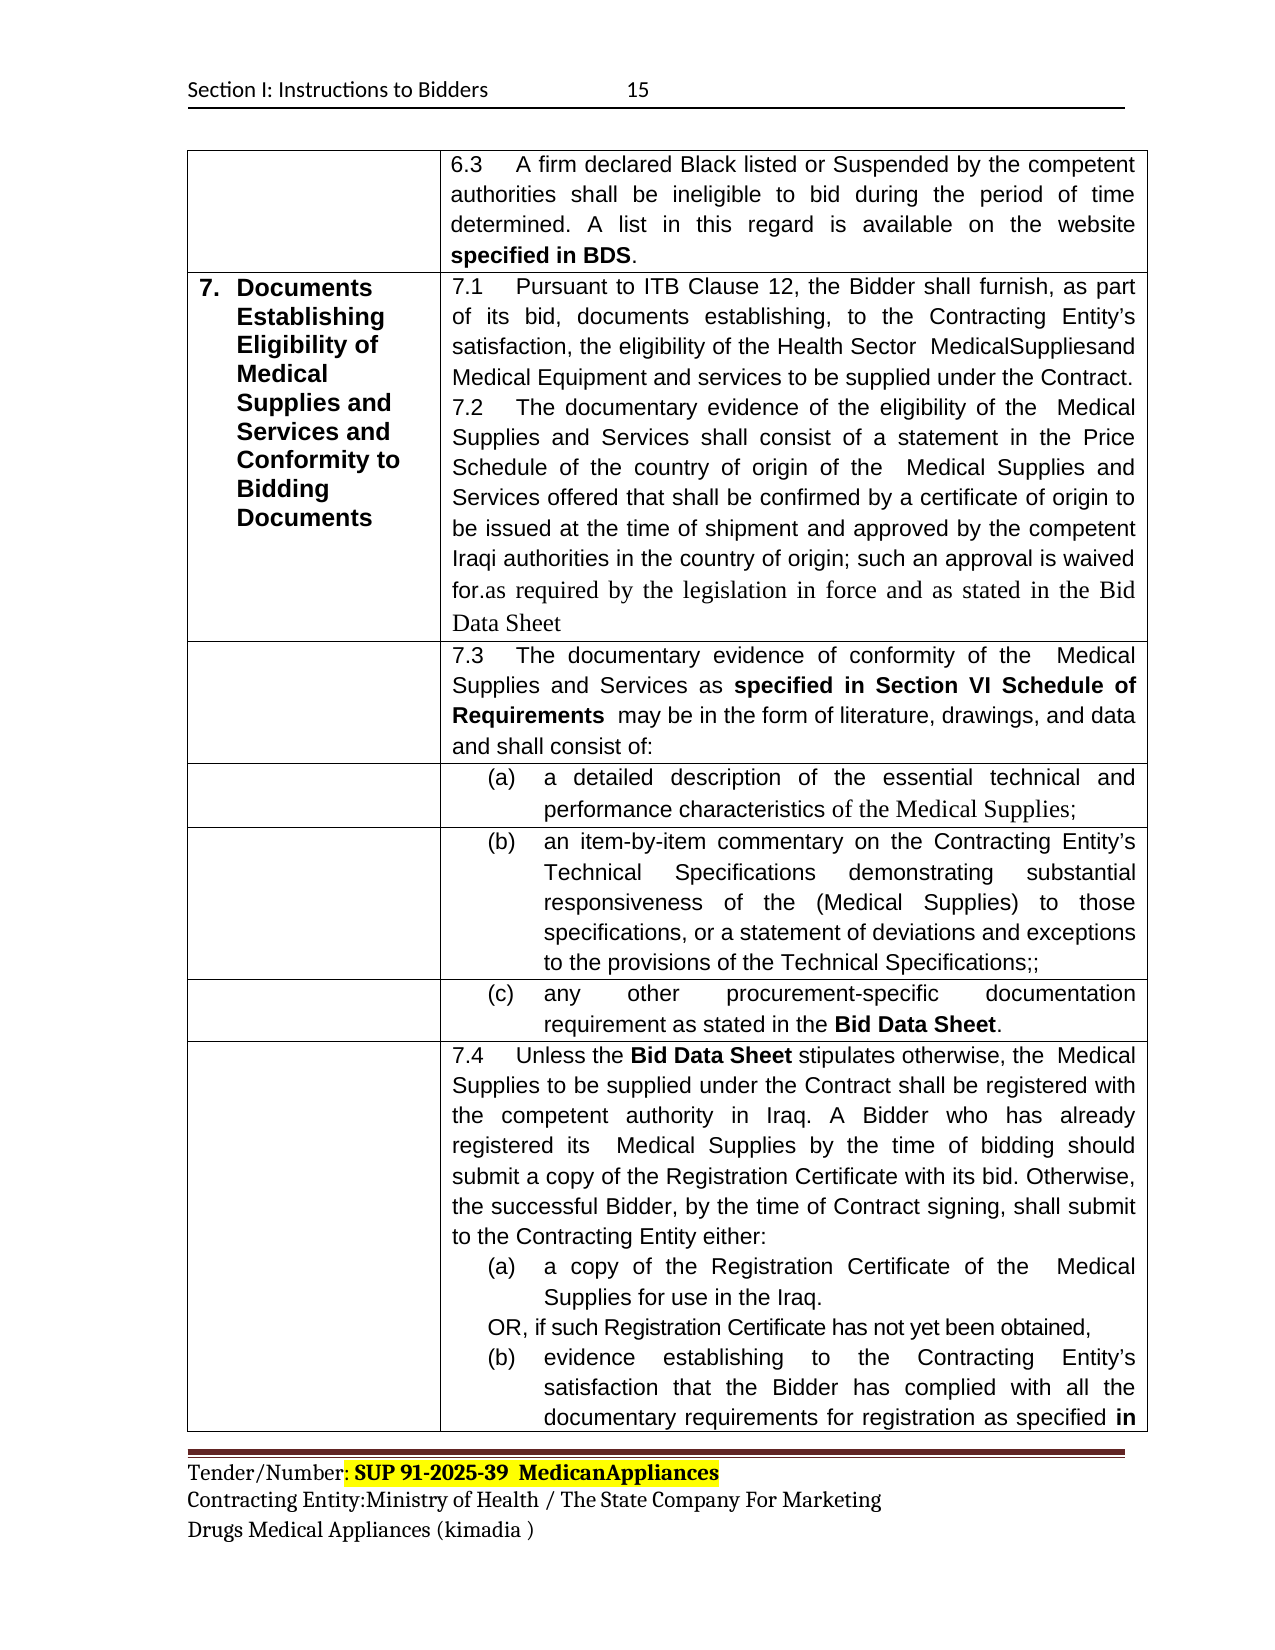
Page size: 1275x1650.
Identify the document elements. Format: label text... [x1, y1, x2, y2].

table_cell [188, 1042, 440, 1431]
table_cell (a) a detailed description of the essential technical and performance characteristics of the Medical Supplies; [441, 764, 1147, 827]
table_cell [188, 980, 440, 1041]
table_cell [188, 828, 440, 979]
table_cell 7. Documents Establishing Eligibility of Medical Supplies and Services and Conformity to Bidding Documents [188, 273, 440, 641]
table_cell [188, 642, 440, 763]
table_cell [188, 764, 440, 827]
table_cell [441, 1042, 1147, 1431]
table_cell (c) any other procurement-specific documentation requirement as stated in the Bid Data Sheet. [441, 980, 1147, 1041]
table_cell (b) an item-by-item commentary on the Contracting Entity’s Technical Specifications demonstrating substantial responsiveness of the (Medical Supplies) to those specifications, or a statement of deviations and exceptions to the provisions of the Technical Specifications;; [441, 828, 1147, 979]
table_cell 7.3 The documentary evidence of conformity of the Medical Supplies and Services as specified in Section VI Schedule of Requirements may be in the form of literature, drawings, and data and shall consist of: [441, 642, 1147, 763]
table_cell 6.3 A firm declared Black listed or Suspended by the competent authorities shall be ineligible to bid during the period of time determined. A list in this regard is available on the website specified in BDS. [441, 151, 1147, 272]
table_cell [188, 151, 440, 272]
table_cell 7.1 Pursuant to ITB Clause 12, the Bidder shall furnish, as part of its bid, documents establishing, to the Contracting Entity’s satisfaction, the eligibility of the Health Sector MedicalSuppliesand Medical Equipment and services to be supplied under the Contract. 7.2 The documentary evidence of the eligibility of the Medical Supplies and Services shall consist of a statement in the Price Schedule of the country of origin of the Medical Supplies and Services offered that shall be confirmed by a certificate of origin to be issued at the time of shipment and approved by the competent Iraqi authorities in the country of origin; such an approval is waived for.as required by the legislation in force and as stated in the Bid Data Sheet [441, 273, 1147, 641]
